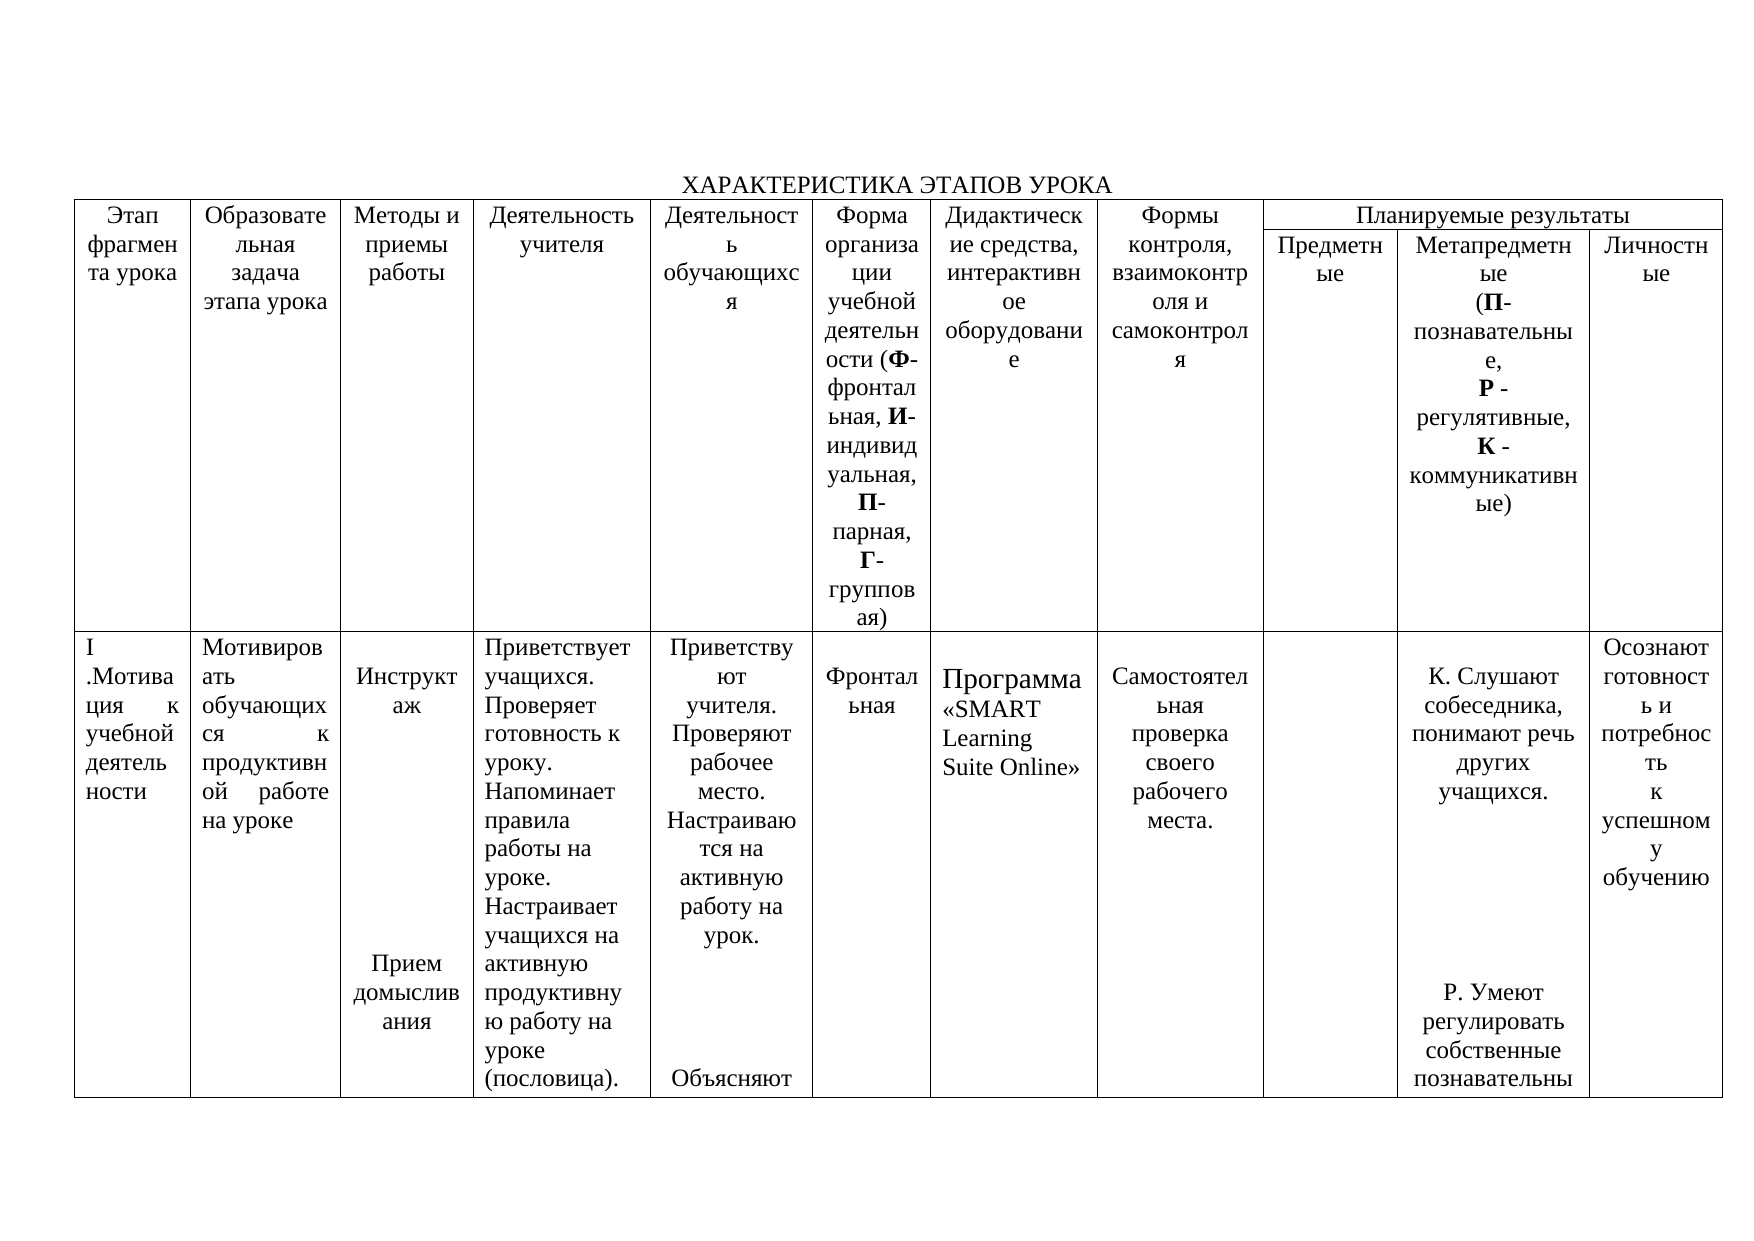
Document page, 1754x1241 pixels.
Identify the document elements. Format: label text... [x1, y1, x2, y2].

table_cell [1098, 632, 1263, 1097]
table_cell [651, 632, 812, 1097]
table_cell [931, 632, 1097, 1097]
table_header Планируемые результаты [1264, 200, 1722, 229]
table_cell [341, 632, 473, 1097]
table_header Деятельность обучающихся [651, 200, 812, 631]
text ХАРАКТЕРИСТИКА ЭТАПОВ УРОКА [148, 170, 1646, 199]
table_cell Фронтальная [813, 632, 930, 1097]
table_header Методы и приемы работы [341, 200, 473, 631]
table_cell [474, 632, 650, 1097]
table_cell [75, 632, 190, 1097]
table_cell Личностные [1590, 230, 1722, 631]
table_header Этап фрагмента урока [75, 200, 190, 631]
table_header Образовательная задача этапа урока [191, 200, 340, 631]
table_header Дидактические средства, интерактивное оборудование [931, 200, 1097, 631]
table_header Форма организации учебной деятельности (Ф-фронтальная, И-индивидуальная, П-парная, Г-групповая) [813, 200, 930, 631]
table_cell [191, 632, 340, 1097]
table_cell [1264, 632, 1397, 1097]
table_cell Метапредметные (П-познавательные, Р - регулятивные, К - коммуникативные) [1398, 230, 1589, 631]
table_cell Предметные [1264, 230, 1397, 631]
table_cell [1398, 632, 1589, 1097]
table_header Деятельность учителя [474, 200, 650, 631]
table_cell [1590, 632, 1722, 1097]
table_header Формы контроля, взаимоконтроля и самоконтроля [1098, 200, 1263, 631]
